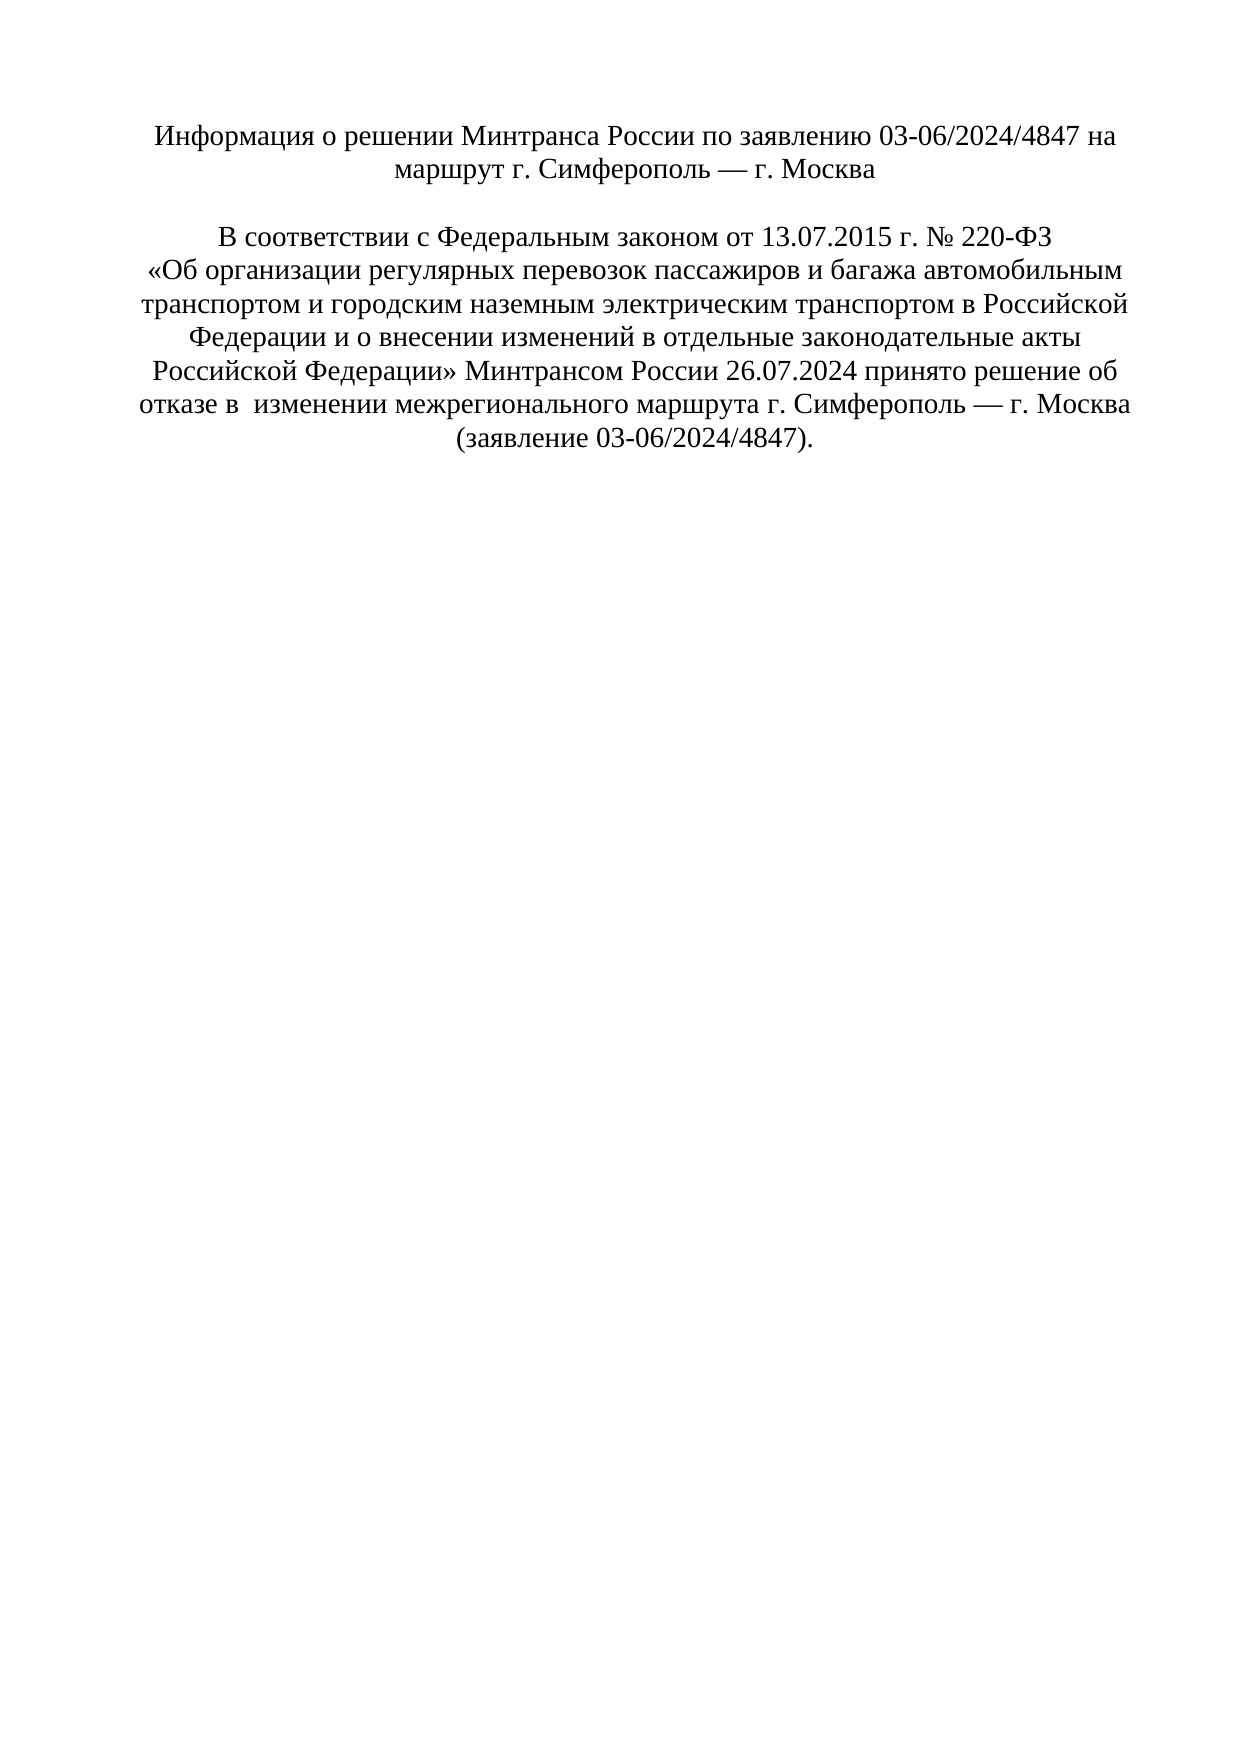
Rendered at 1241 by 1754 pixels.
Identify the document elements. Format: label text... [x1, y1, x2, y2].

text Информация о решении Минтранса России по заявлению 03-06/2024/4847 на маршрут г. Симферополь — г. Москва [118, 118, 1152, 185]
text В соответствии с Федеральным законом от 13.07.2015 г. № 220-ФЗ «Об организации регулярных перевозок пассажиров и багажа автомобильным транспортом и городским наземным электрическим транспортом в Российской Федерации и о внесении изменений в отдельные законодательные акты Российской Федерации» Минтрансом России 26.07.2024 принято решение об отказе в изменении межрегионального маршрута г. Симферополь — г. Москва (заявление 03-06/2024/4847). [118, 219, 1152, 453]
